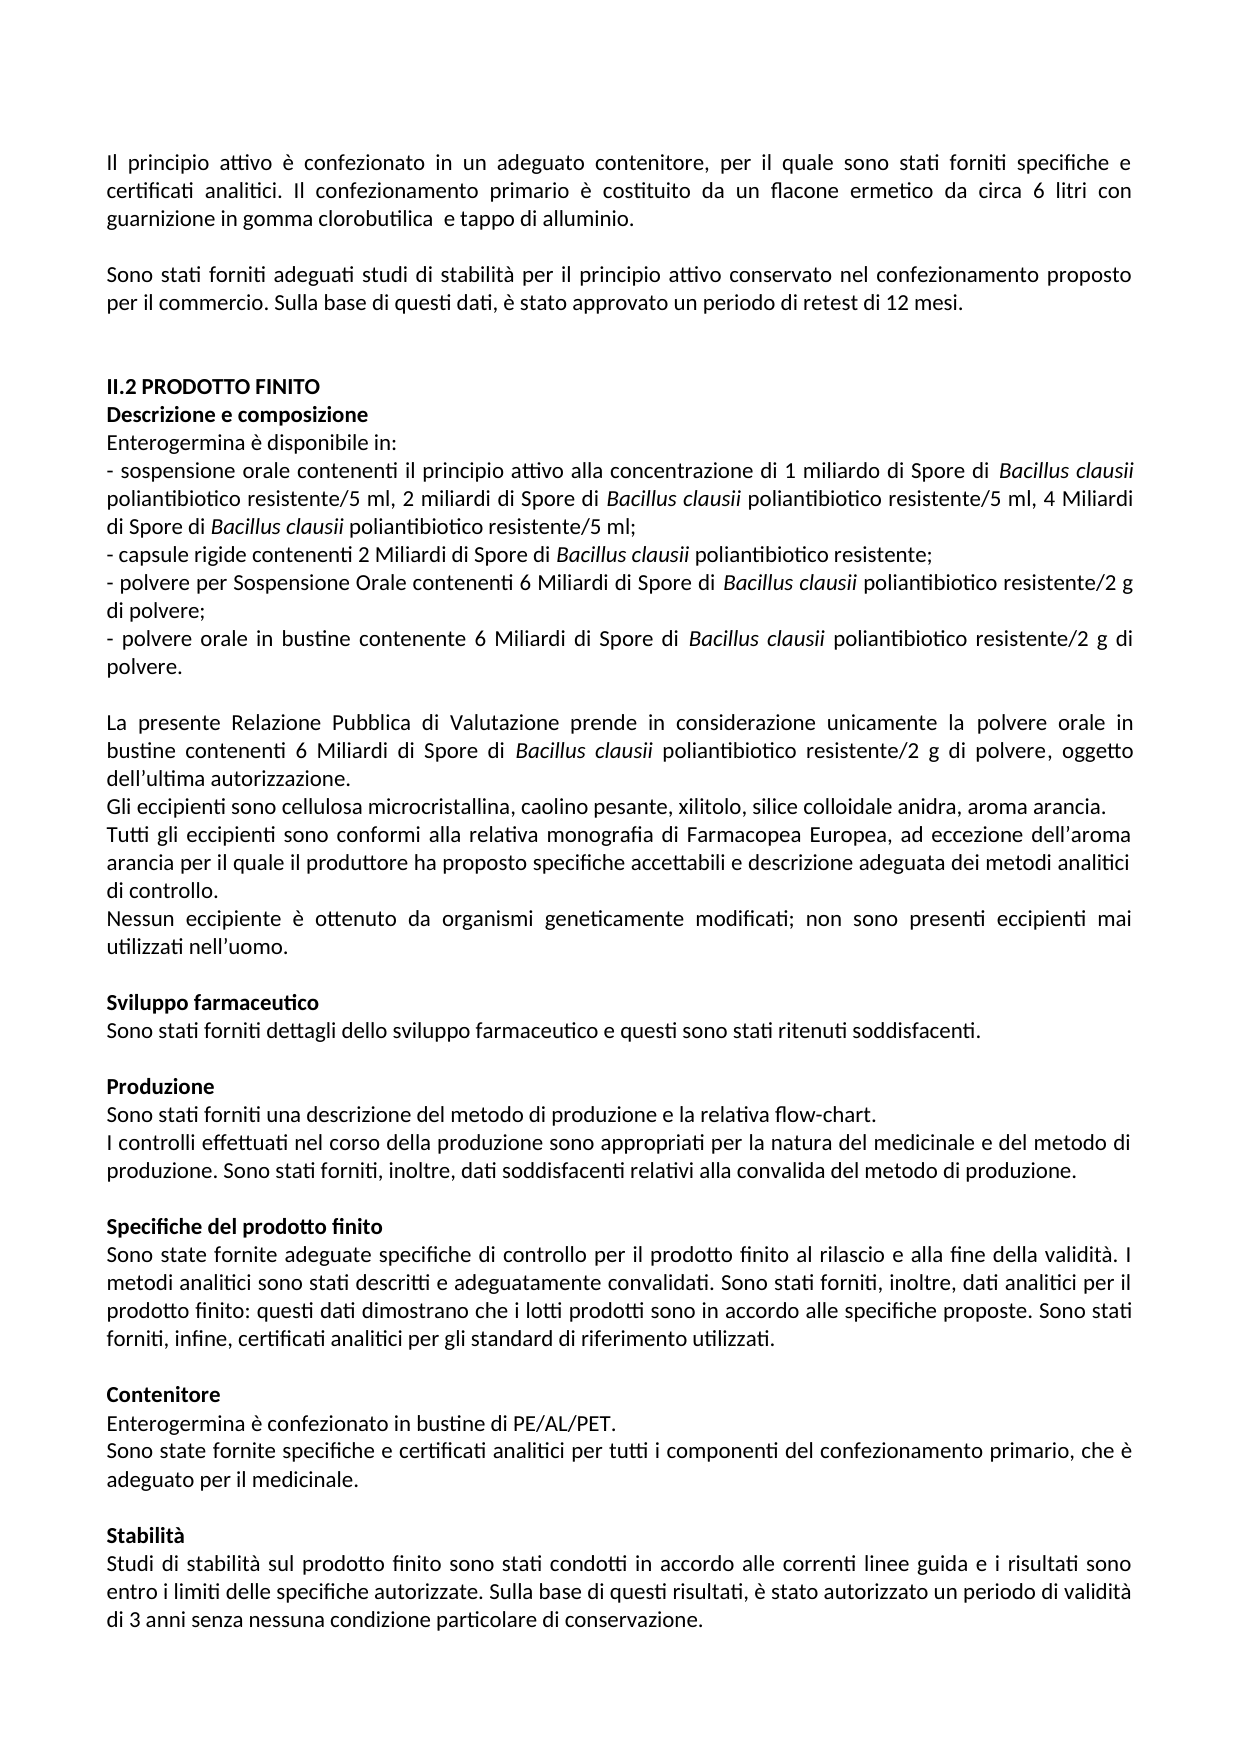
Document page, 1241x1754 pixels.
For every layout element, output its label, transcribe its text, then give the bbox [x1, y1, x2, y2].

text I controlli effettuati nel corso della produzione sono appropriati per la natura del medicinale e del metodo di produzione. Sono stati forniti, inoltre, dati soddisfacenti relativi alla convalida del metodo di produzione. [106, 1128, 1134, 1184]
text Enterogermina è confezionato in bustine di PE/AL/PET. [106, 1409, 1134, 1437]
text La presente Relazione Pubblica di Valutazione prende in considerazione unicamente la polvere orale in bustine contenenti 6 Miliardi di Spore di Bacillus clausii poliantibiotico resistente/2 g di polvere, oggetto dell’ultima autorizzazione. [106, 708, 1134, 792]
text Sono stati forniti una descrizione del metodo di produzione e la relativa flow-chart. [106, 1100, 1134, 1128]
text Il principio attivo è confezionato in un adeguato contenitore, per il quale sono stati forniti specifiche e certificati analitici. Il confezionamento primario è costituito da un flacone ermetico da circa 6 litri con guarnizione in gomma clorobutilica e tappo di alluminio. [106, 148, 1134, 232]
text Sviluppo farmaceutico [106, 988, 1134, 1016]
text Stabilità [106, 1521, 1134, 1549]
text - sospensione orale contenenti il principio attivo alla concentrazione di 1 miliardo di Spore di Bacillus clausii poliantibiotico resistente/5 ml, 2 miliardi di Spore di Bacillus clausii poliantibiotico resistente/5 ml, 4 Miliardi di Spore di Bacillus clausii poliantibiotico resistente/5 ml; [106, 456, 1134, 540]
text - capsule rigide contenenti 2 Miliardi di Spore di Bacillus clausii poliantibiotico resistente; [106, 540, 1134, 568]
text Gli eccipienti sono cellulosa microcristallina, caolino pesante, xilitolo, silice colloidale anidra, aroma arancia. [106, 792, 1134, 820]
text Descrizione e composizione [106, 400, 1134, 428]
text Sono state fornite adeguate specifiche di controllo per il prodotto finito al rilascio e alla fine della validità. I metodi analitici sono stati descritti e adeguatamente convalidati. Sono stati forniti, inoltre, dati analitici per il prodotto finito: questi dati dimostrano che i lotti prodotti sono in accordo alle specifiche proposte. Sono stati forniti, infine, certificati analitici per gli standard di riferimento utilizzati. [106, 1241, 1134, 1353]
text - polvere orale in bustine contenente 6 Miliardi di Spore di Bacillus clausii poliantibiotico resistente/2 g di polvere. [106, 624, 1134, 680]
text Sono state fornite specifiche e certificati analitici per tutti i componenti del confezionamento primario, che è adeguato per il medicinale. [106, 1437, 1134, 1493]
text Enterogermina è disponibile in: [106, 428, 1134, 456]
text Produzione [106, 1072, 1134, 1100]
text Tutti gli eccipienti sono conformi alla relativa monografia di Farmacopea Europea, ad eccezione dell’aroma arancia per il quale il produttore ha proposto specifiche accettabili e descrizione adeguata dei metodi analitici di controllo. [106, 820, 1132, 904]
text II.2 PRODOTTO FINITO [106, 372, 1134, 400]
text Sono stati forniti adeguati studi di stabilità per il principio attivo conservato nel confezionamento proposto per il commercio. Sulla base di questi dati, è stato approvato un periodo di retest di 12 mesi. [106, 260, 1134, 316]
text Sono stati forniti dettagli dello sviluppo farmaceutico e questi sono stati ritenuti soddisfacenti. [106, 1016, 1134, 1044]
text - polvere per Sospensione Orale contenenti 6 Miliardi di Spore di Bacillus clausii poliantibiotico resistente/2 g di polvere; [106, 568, 1134, 624]
text Contenitore [106, 1381, 1134, 1409]
text Studi di stabilità sul prodotto finito sono stati condotti in accordo alle correnti linee guida e i risultati sono entro i limiti delle specifiche autorizzate. Sulla base di questi risultati, è stato autorizzato un periodo di validità di 3 anni senza nessuna condizione particolare di conservazione. [106, 1549, 1134, 1633]
text Nessun eccipiente è ottenuto da organismi geneticamente modificati; non sono presenti eccipienti mai utilizzati nell’uomo. [106, 904, 1134, 960]
text Specifiche del prodotto finito [106, 1212, 1134, 1241]
